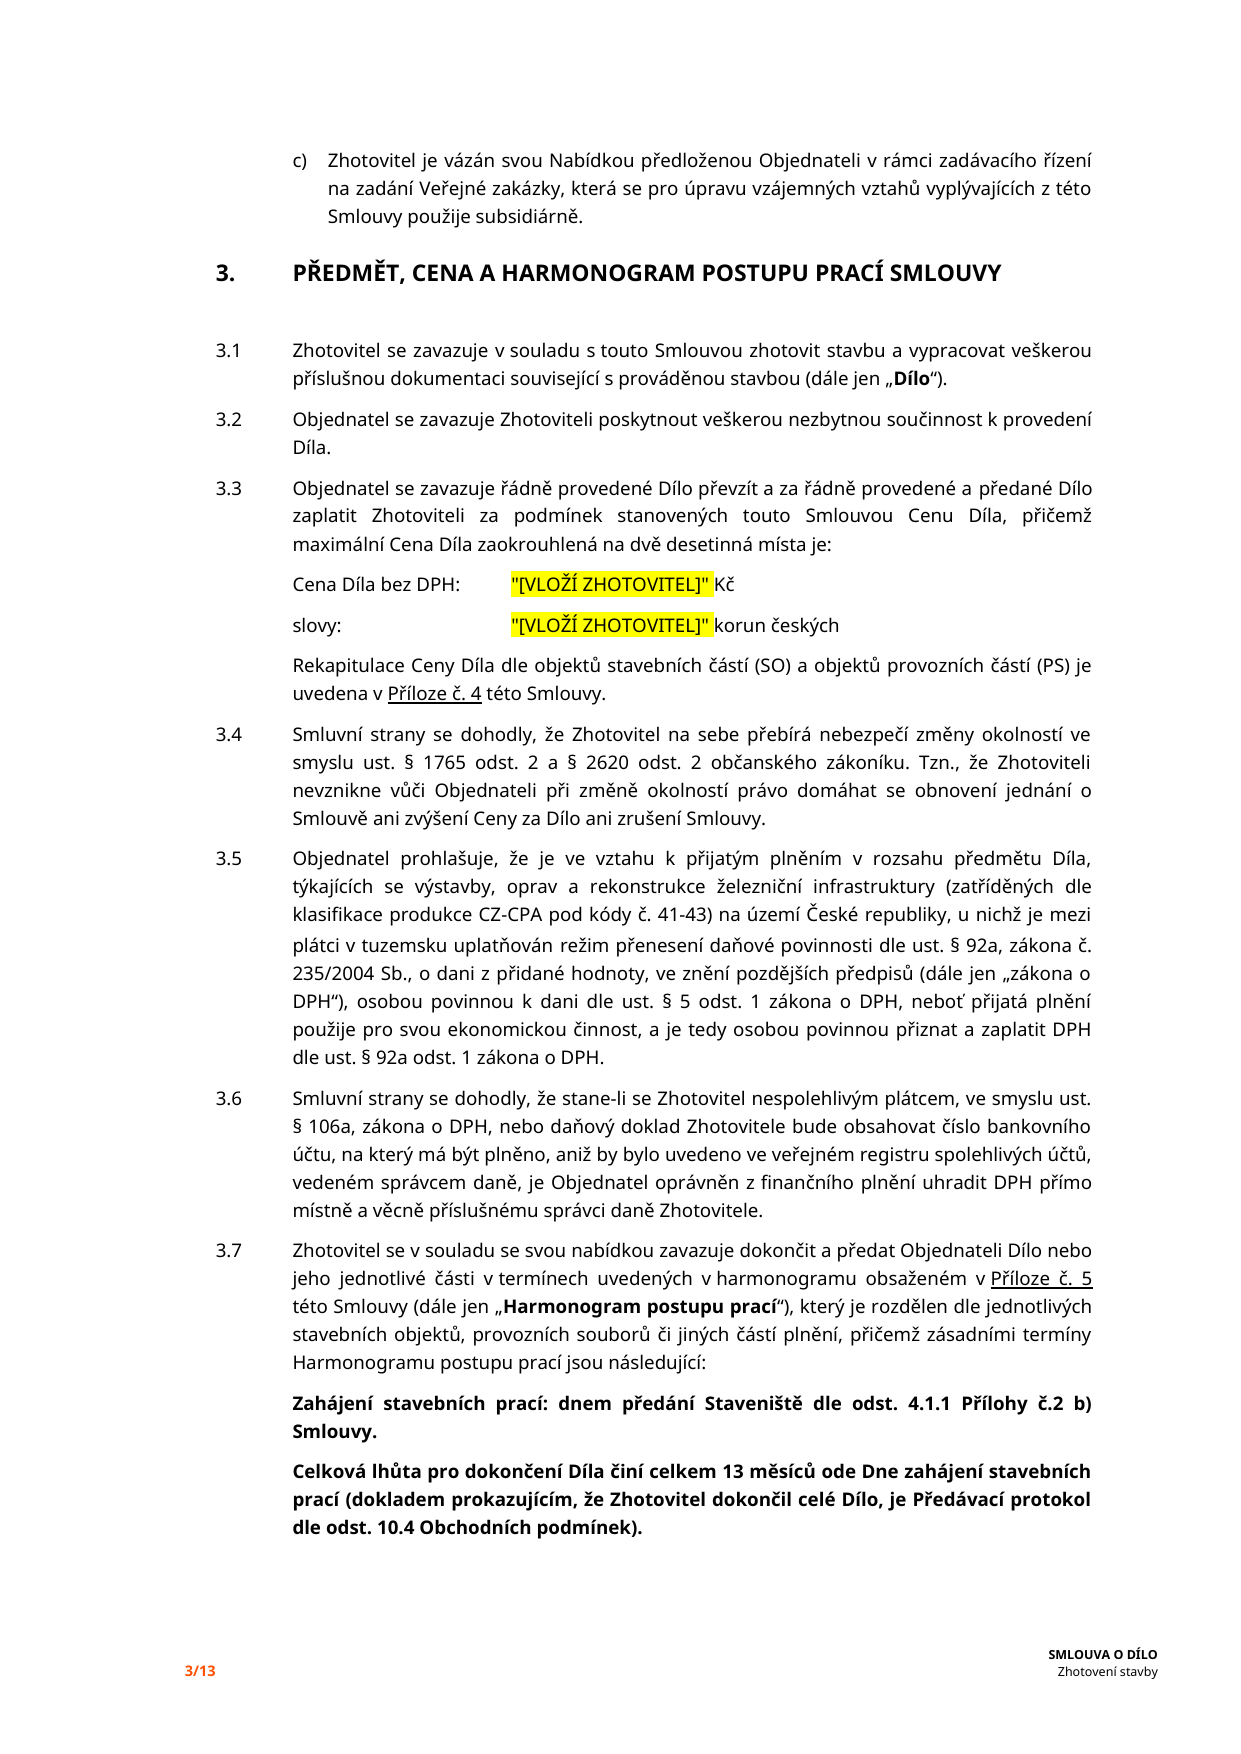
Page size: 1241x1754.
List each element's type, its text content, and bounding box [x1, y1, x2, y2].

text slovy: korun českých [292, 612, 511, 637]
text Zhotovitel je vázán svou Nabídkou předloženou Objednateli v rámci zadávacího řízení na zadání Veřejné zakázky, která se pro úpravu vzájemných vztahů vyplývajících z této Smlouvy použije subsidiárně. [292, 147, 1093, 229]
text Celková lhůta pro dokončení Díla činí celkem 13 měsíců ode Dne zahájení stavebních prací (dokladem prokazujícím, že Zhotovitel dokončil celé Dílo, je Předávací protokol dle odst. 10.4 Obchodních podmínek). [292, 1459, 1093, 1540]
text Zhotovitel se zavazuje v souladu s touto Smlouvou zhotovit stavbu a vypracovat veškerou příslušnou dokumentaci související s prováděnou stavbou (dále jen „Dílo“). [216, 338, 1093, 391]
text Zahájení stavebních prací: dnem předání Staveniště dle odst. 4.1.1 Přílohy č.2 b) Smlouvy. [292, 1390, 1093, 1444]
text Smluvní strany se dohodly, že Zhotovitel na sebe přebírá nebezpečí změny okolností ve smyslu ust. § 1765 odst. 2 a § 2620 odst. 2 občanského zákoníku. Tzn., že Zhotoviteli nevznikne vůči Objednateli při změně okolností právo domáhat se obnovení jednání o Smlouvě ani zvýšení Ceny za Dílo ani zrušení Smlouvy. [216, 721, 1093, 831]
text Objednatel prohlašuje, že je ve vztahu k přijatým plněním v rozsahu předmětu Díla, týkajících se výstavby, oprav a rekonstrukce železniční infrastruktury (zatříděných dle klasifikace produkce CZ-CPA pod kódy č. 41-43) na území České republiky, u nichž je mezi plátci v tuzemsku uplatňován režim přenesení daňové povinnosti dle ust. § 92a, zákona č. 235/2004 Sb., o dani z přidané hodnoty, ve znění pozdějších předpisů (dále jen „zákona o DPH“), osobou povinnou k dani dle ust. § 5 odst. 1 zákona o DPH, neboť přijatá plnění použije pro svou ekonomickou činnost, a je tedy osobou povinnou přiznat a zaplatit DPH dle ust. § 92a odst. 1 zákona o DPH. [216, 846, 1093, 1070]
text Rekapitulace Ceny Díla dle objektů stavebních částí (SO) a objektů provozních částí (PS) je uvedena v Příloze č. 4 této Smlouvy. [292, 652, 1093, 706]
text Cena Díla bez DPH: Kč [292, 571, 511, 597]
text Cena Díla bez DPH: Kč [714, 571, 1093, 597]
text PŘEDMĚT, CENA A HARMONOGRAM POSTUPU PRACÍ SMLOUVY [216, 257, 1093, 288]
text Zhotovitel se v souladu se svou nabídkou zavazuje dokončit a předat Objednateli Dílo nebo jeho jednotlivé části v termínech uvedených v harmonogramu obsaženém v Příloze č. 5 této Smlouvy (dále jen „Harmonogram postupu prací“), který je rozdělen dle jednotlivých stavebních objektů, provozních souborů či jiných částí plnění, přičemž zásadními termíny Harmonogramu postupu prací jsou následující: [216, 1237, 1093, 1375]
text Objednatel se zavazuje Zhotoviteli poskytnout veškerou nezbytnou součinnost k provedení Díla. [216, 406, 1093, 460]
text Objednatel se zavazuje řádně provedené Dílo převzít a za řádně provedené a předané Dílo zaplatit Zhotoviteli za podmínek stanovených touto Smlouvou Cenu Díla, přičemž maximální Cena Díla zaokrouhlená na dvě desetinná místa je: [216, 475, 1093, 556]
text slovy: korun českých [714, 612, 1093, 637]
text Smluvní strany se dohodly, že stane-li se Zhotovitel nespolehlivým plátcem, ve smyslu ust. § 106a, zákona o DPH, nebo daňový doklad Zhotovitele bude obsahovat číslo bankovního účtu, na který má být plněno, aniž by bylo uvedeno ve veřejném registru spolehlivých účtů, vedeném správcem daně, je Objednatel oprávněn z finančního plnění uhradit DPH přímo místně a věcně příslušnému správci daně Zhotovitele. [216, 1085, 1093, 1222]
